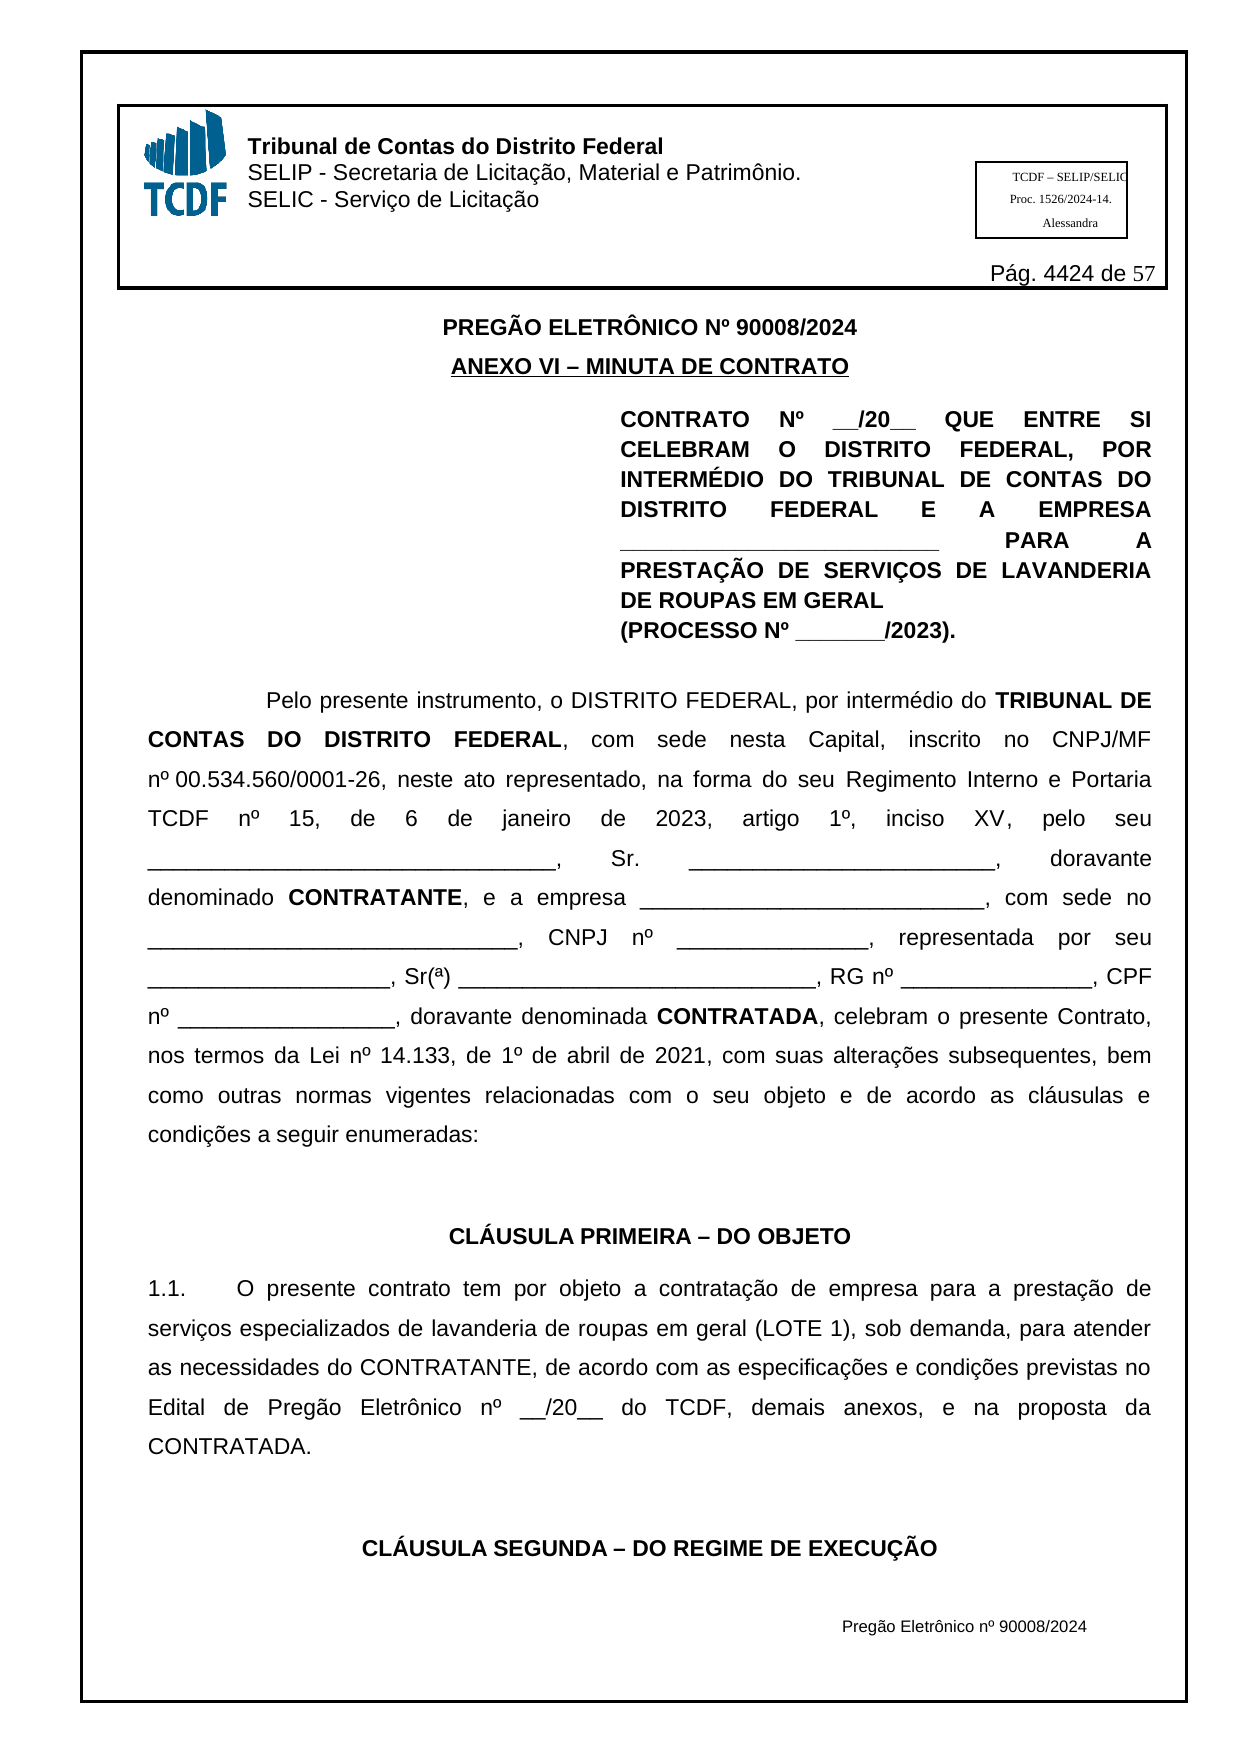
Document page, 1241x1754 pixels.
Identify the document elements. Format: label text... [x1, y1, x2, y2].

text 1.1. O presente contrato tem por objeto a contratação de empresa para a prestação de serviços especializados de lavanderia de roupas em geral (LOTE 1), sob demanda, para atender as necessidades do CONTRATANTE, de acordo com as especificações e condições previstas no Edital de Pregão Eletrônico nº __/20__ do TCDF, demais anexos, e na proposta da CONTRATADA. [148, 1275, 1152, 1459]
picture [129, 107, 241, 218]
text ANEXO VI – MINUTA DE CONTRATO [148, 353, 1152, 379]
text CLÁUSULA SEGUNDA – Do regime de execução [148, 1535, 1152, 1561]
text (PROCESSO Nº _______/2023). [620, 617, 1152, 643]
text Pelo presente instrumento, o DISTRITO FEDERAL, por intermédio do TRIBUNAL DE CONTAS DO DISTRITO FEDERAL, com sede nesta Capital, inscrito no CNPJ/MF nº 00.534.560/0001-26, neste ato representado, na forma do seu Regimento Interno e Portaria TCDF nº 15, de 6 de janeiro de 2023, artigo 1º, inciso XV, pelo seu ________________________________, Sr. ________________________, doravante denominado CONTRATANTE, e a empresa ___________________________, com sede no _____________________________, CNPJ nº _______________, representada por seu ___________________, Sr(ª) ____________________________, RG nº _______________, CPF nº _________________, doravante denominada CONTRATADA, celebram o presente Contrato, nos termos da Lei nº 14.133, de 1º de abril de 2021, com suas alterações subsequentes, bem como outras normas vigentes relacionadas com o seu objeto e de acordo as cláusulas e condições a seguir enumeradas: [148, 687, 1152, 1147]
text PREGÃO ELETRÔNICO Nº 90008/2024 [148, 313, 1152, 340]
text CLÁUSULA PRIMEIRA – DO OBJETO [148, 1223, 1152, 1249]
text CONTRATO Nº __/20__ QUE ENTRE SI CELEBRAM O DISTRITO FEDERAL, POR INTERMÉDIO DO TRIBUNAL DE CONTAS DO DISTRITO FEDERAL E A EMPRESA _________________________ PARA A prestação de serVIÇOS DE LAVANDERIA DE ROUPAS EM GERAL [620, 406, 1152, 613]
